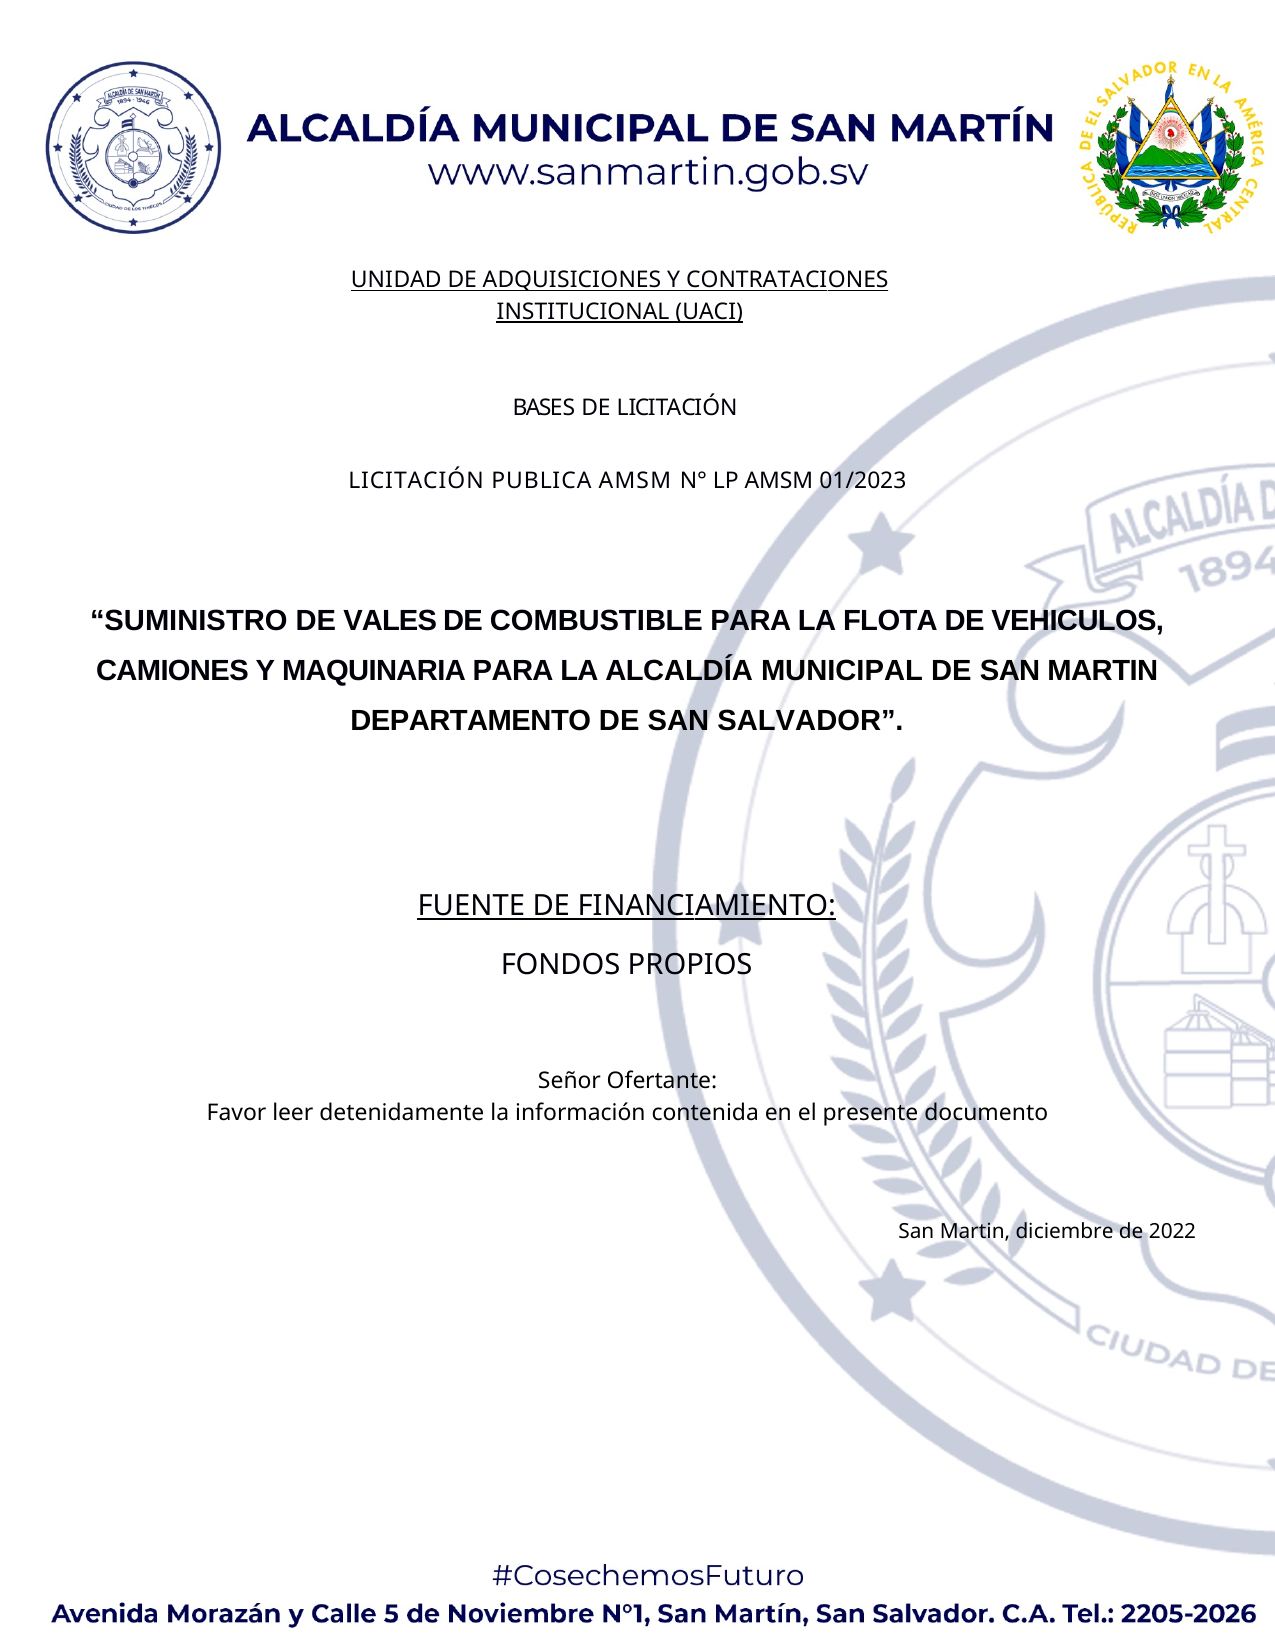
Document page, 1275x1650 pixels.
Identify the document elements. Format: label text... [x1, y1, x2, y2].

text San Martin, diciembre de 2022 [59, 1217, 1196, 1245]
text LICITACIÓN PUBLICA AMSM N° LP AMSM 01/2023 [58, 464, 1196, 495]
text Favor leer detenidamente la información contenida en el presente documento [58, 1096, 1196, 1127]
text UNIDAD DE ADQUISICIONES Y CONTRATACIONES INSTITUCIONAL (UACI) [336, 263, 903, 326]
text Señor Ofertante: [58, 1064, 1196, 1096]
subtitle “SUMINISTRO DE VALES DE COMBUSTIBLE PARA LA FLOTA DE VEHICULOS, CAMIONES Y MAQUINARIA PARA LA ALCALDÍA MUNICIPAL DE SAN MARTIN DEPARTAMENTO DE SAN SALVADOR”. [83, 603, 1171, 737]
text FUENTE DE FINANCIAMIENTO: FONDOS PROPIOS [400, 885, 853, 983]
text BASES DE LICITACIÓN [57, 391, 1196, 422]
picture [0, 22, 1275, 1650]
